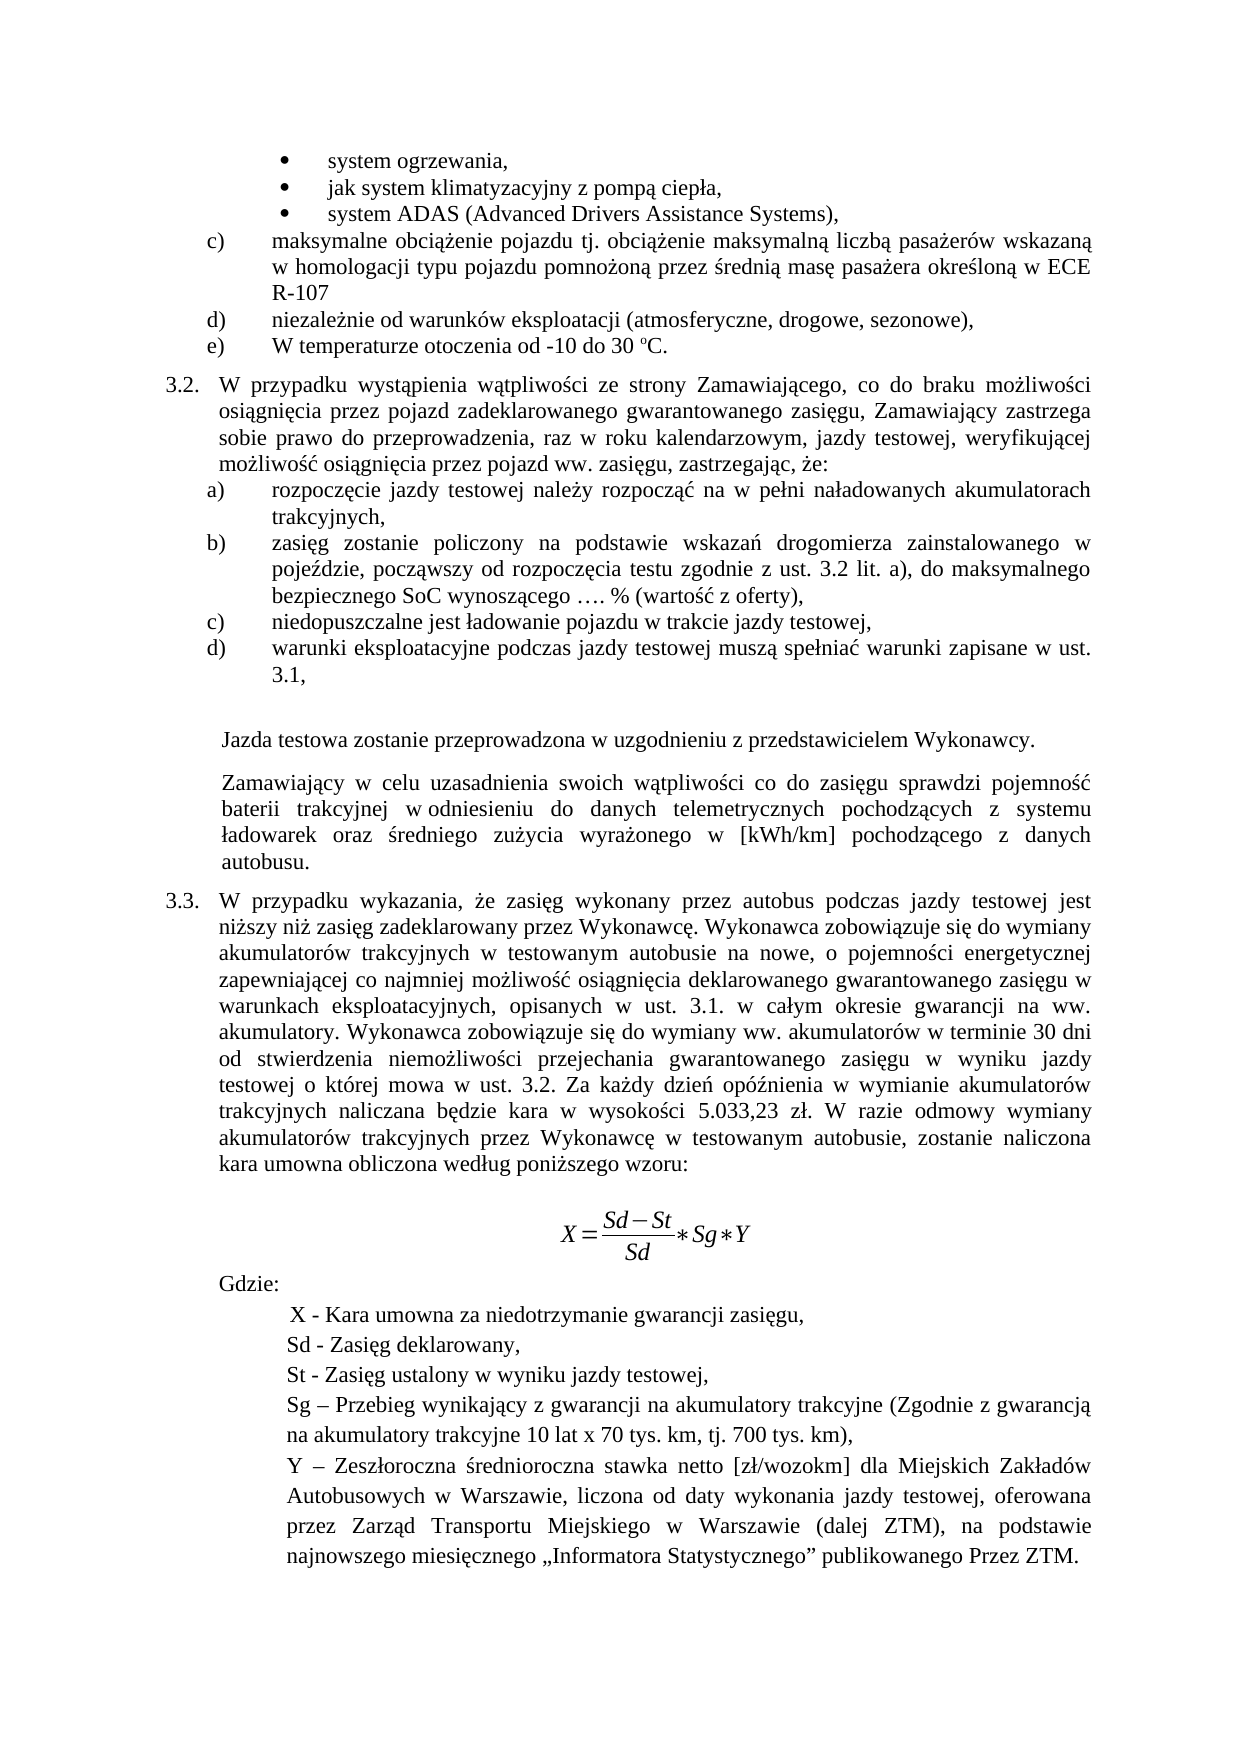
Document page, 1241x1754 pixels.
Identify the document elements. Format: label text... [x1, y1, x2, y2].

text Zamawiający w celu uzasadnienia swoich wątpliwości co do zasięgu sprawdzi pojemność baterii trakcyjnej w odniesieniu do danych telemetrycznych pochodzących z systemu ładowarek oraz średniego zużycia wyrażonego w [kWh/km] pochodzącego z danych autobusu. [221, 769, 1093, 874]
list warunki eksploatacyjne podczas jazdy testowej muszą spełniać warunki zapisane w ust. 3.1, [207, 634, 1093, 687]
list W temperaturze otoczenia od -10 do 30 oC. [207, 332, 1093, 358]
list jak system klimatyzacyjny z pompą ciepła, [281, 174, 1093, 200]
text Gdzie: [218, 1270, 1093, 1297]
list system ADAS (Advanced Drivers Assistance Systems), [281, 200, 1093, 227]
list maksymalne obciążenie pojazdu tj. obciążenie maksymalną liczbą pasażerów wskazaną w homologacji typu pojazdu pomnożoną przez średnią masę pasażera określoną w ECE R-107 [207, 227, 1093, 306]
text Jazda testowa zostanie przeprowadzona w uzgodnieniu z przedstawicielem Wykonawcy. [207, 726, 1093, 752]
list rozpoczęcie jazdy testowej należy rozpocząć na w pełni naładowanych akumulatorach trakcyjnych, [207, 476, 1093, 529]
list system ogrzewania, [281, 148, 1093, 174]
list niedopuszczalne jest ładowanie pojazdu w trakcie jazdy testowej, [207, 608, 1093, 634]
list niezależnie od warunków eksploatacji (atmosferyczne, drogowe, sezonowe), [207, 306, 1093, 332]
list W przypadku wystąpienia wątpliwości ze strony Zamawiającego, co do braku możliwości osiągnięcia przez pojazd zadeklarowanego gwarantowanego zasięgu, Zamawiający zastrzega sobie prawo do przeprowadzenia, raz w roku kalendarzowym, jazdy testowej, weryfikującej możliwość osiągnięcia przez pojazd ww. zasięgu, zastrzegając, że: [165, 371, 1093, 476]
text X - Kara umowna za niedotrzymanie gwarancji zasięgu, [216, 1301, 1093, 1327]
list W przypadku wykazania, że zasięg wykonany przez autobus podczas jazdy testowej jest niższy niż zasięg zadeklarowany przez Wykonawcę. Wykonawca zobowiązuje się do wymiany akumulatorów trakcyjnych w testowanym autobusie na nowe, o pojemności energetycznej zapewniającej co najmniej możliwość osiągnięcia deklarowanego gwarantowanego zasięgu w warunkach eksploatacyjnych, opisanych w ust. 3.1. w całym okresie gwarancji na ww. akumulatory. Wykonawca zobowiązuje się do wymiany ww. akumulatorów w terminie 30 dni od stwierdzenia niemożliwości przejechania gwarantowanego zasięgu w wyniku jazdy testowej o której mowa w ust. 3.2. Za każdy dzień opóźnienia w wymianie akumulatorów trakcyjnych naliczana będzie kara w wysokości 5.033,23 zł. W razie odmowy wymiany akumulatorów trakcyjnych przez Wykonawcę w testowanym autobusie, zostanie naliczona kara umowna obliczona według poniższego wzoru: [165, 887, 1093, 1177]
text Sd - Zasięg deklarowany, [213, 1331, 1093, 1357]
text St - Zasięg ustalony w wyniku jazdy testowej, [213, 1361, 1093, 1387]
list zasięg zostanie policzony na podstawie wskazań drogomierza zainstalowanego w pojeździe, począwszy od rozpoczęcia testu zgodnie z ust. 3.2 lit. a), do maksymalnego bezpiecznego SoC wynoszącego …. % (wartość z oferty), [207, 529, 1093, 608]
text Sg – Przebieg wynikający z gwarancji na akumulatory trakcyjne (Zgodnie z gwarancją na akumulatory trakcyjne 10 lat x 70 tys. km, tj. 700 tys. km), [286, 1391, 1093, 1448]
text Y – Zeszłoroczna średnioroczna stawka netto [zł/wozokm] dla Miejskich Zakładów Autobusowych w Warszawie, liczona od daty wykonania jazdy testowej, oferowana przez Zarząd Transportu Miejskiego w Warszawie (dalej ZTM), na podstawie najnowszego miesięcznego „Informatora Statystycznego” publikowanego Przez ZTM. [286, 1452, 1093, 1569]
